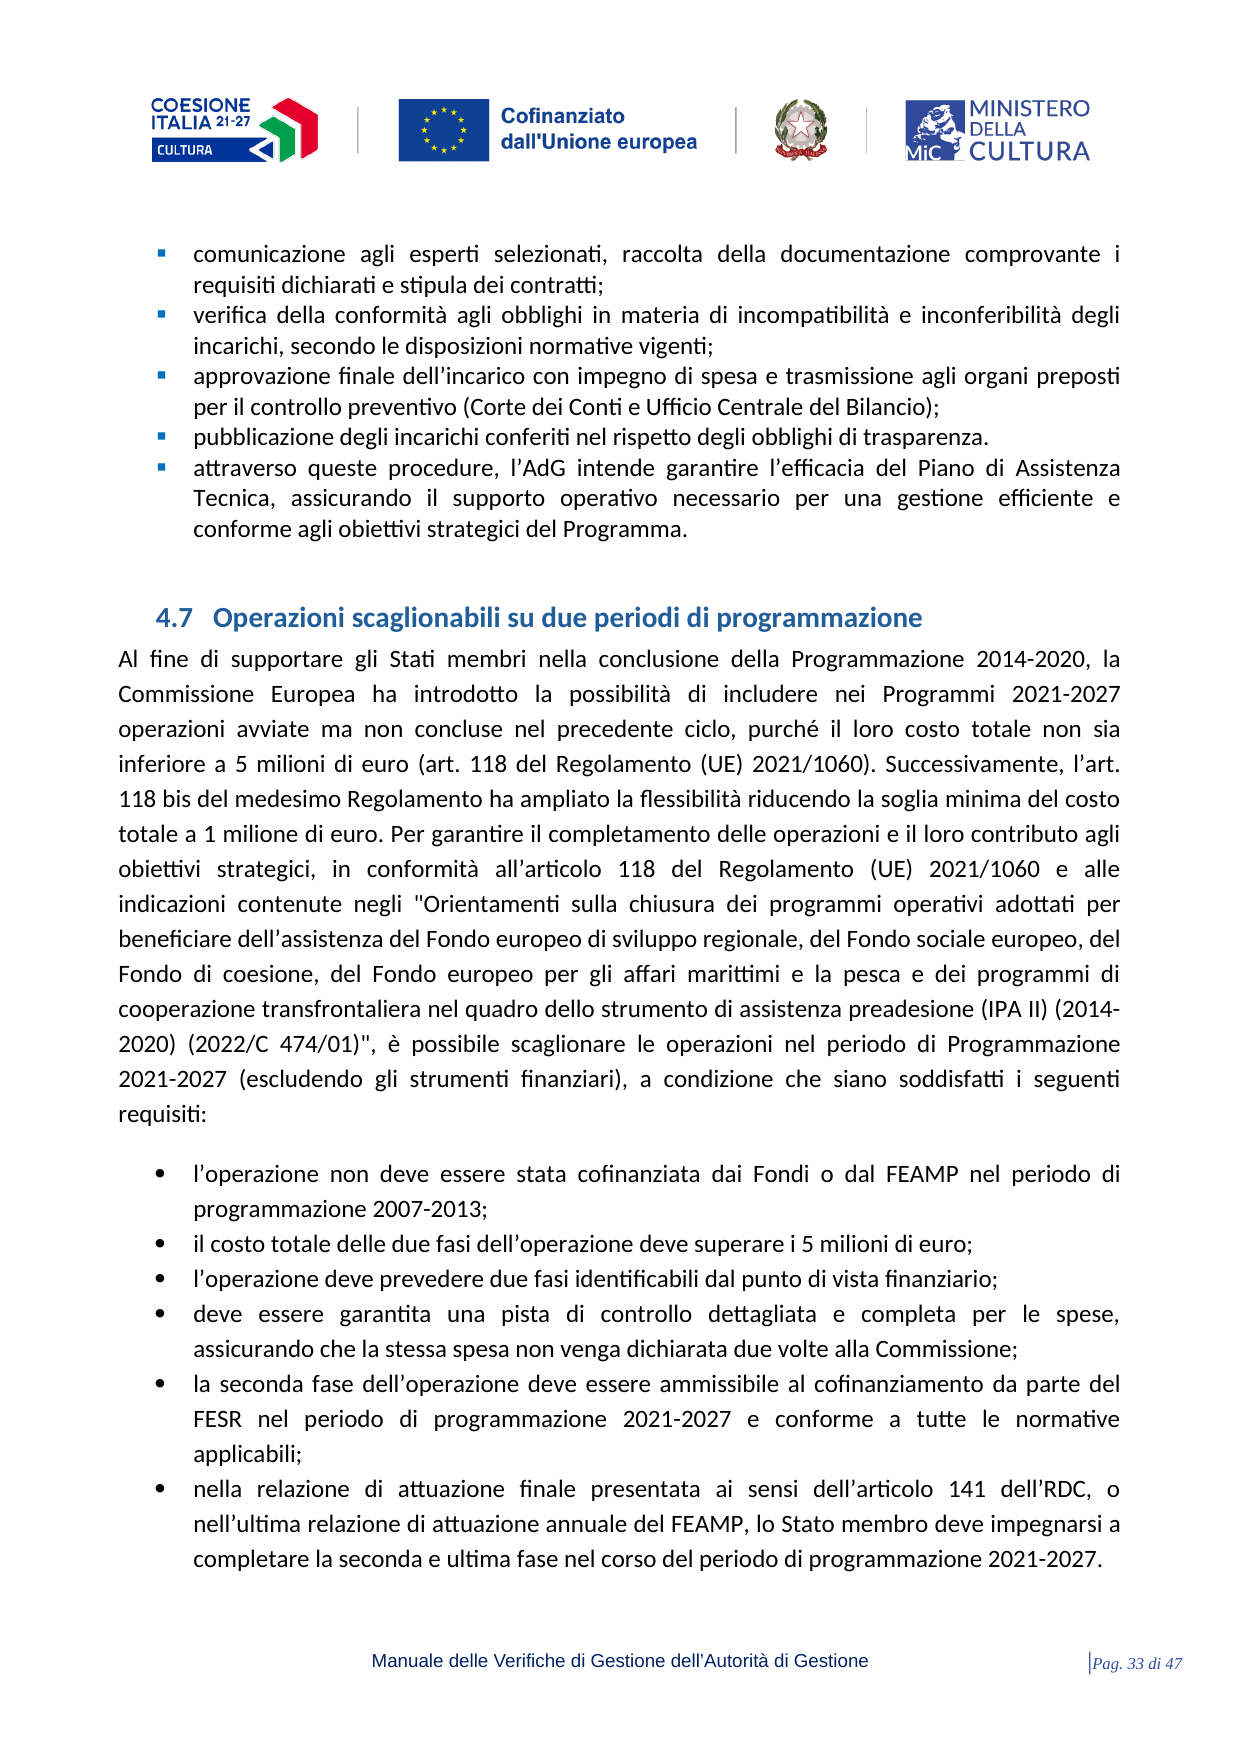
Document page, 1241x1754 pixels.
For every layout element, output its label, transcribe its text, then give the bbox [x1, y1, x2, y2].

picture [118, 82, 1123, 181]
text Al fine di supportare gli Stati membri nella conclusione della Programmazione 2014-2020, la Commissione Europea ha introdotto la possibilità di includere nei Programmi 2021-2027 operazioni avviate ma non concluse nel precedente ciclo, purché il loro costo totale non sia inferiore a 5 milioni di euro (art. 118 del Regolamento (UE) 2021/1060). Successivamente, l’art. 118 bis del medesimo Regolamento ha ampliato la flessibilità riducendo la soglia minima del costo totale a 1 milione di euro. Per garantire il completamento delle operazioni e il loro contributo agli obiettivi strategici, in conformità all’articolo 118 del Regolamento (UE) 2021/1060 e alle indicazioni contenute negli "Orientamenti sulla chiusura dei programmi operativi adottati per beneficiare dell’assistenza del Fondo europeo di sviluppo regionale, del Fondo sociale europeo, del Fondo di coesione, del Fondo europeo per gli affari marittimi e la pesca e dei programmi di cooperazione transfrontaliera nel quadro dello strumento di assistenza preadesione (IPA II) (2014-2020) (2022/C 474/01)", è possibile scaglionare le operazioni nel periodo di Programmazione 2021-2027 (escludendo gli strumenti finanziari), a condizione che siano soddisfatti i seguenti requisiti: [118, 643, 1122, 1128]
list nella relazione di attuazione finale presentata ai sensi dell’articolo 141 dell’RDC, o nell’ultima relazione di attuazione annuale del FEAMP, lo Stato membro deve impegnarsi a completare la seconda e ultima fase nel corso del periodo di programmazione 2021-2027. [156, 1473, 1122, 1573]
list verifica della conformità agli obblighi in materia di incompatibilità e inconferibilità degli incarichi, secondo le disposizioni normative vigenti; [156, 299, 1122, 360]
list attraverso queste procedure, l’AdG intende garantire l’efficacia del Piano di Assistenza Tecnica, assicurando il supporto operativo necessario per una gestione efficiente e conforme agli obiettivi strategici del Programma. [156, 452, 1122, 543]
list approvazione finale dell’incarico con impegno di spesa e trasmissione agli organi preposti per il controllo preventivo (Corte dei Conti e Ufficio Centrale del Bilancio); [156, 360, 1122, 421]
list pubblicazione degli incarichi conferiti nel rispetto degli obblighi di trasparenza. [156, 421, 1122, 452]
list comunicazione agli esperti selezionati, raccolta della documentazione comprovante i requisiti dichiarati e stipula dei contratti; [156, 238, 1122, 299]
list la seconda fase dell’operazione deve essere ammissibile al cofinanziamento da parte del FESR nel periodo di programmazione 2021-2027 e conforme a tutte le normative applicabili; [156, 1368, 1122, 1468]
list l’operazione deve prevedere due fasi identificabili dal punto di vista finanziario; [156, 1263, 1122, 1293]
list l’operazione non deve essere stata cofinanziata dai Fondi o dal FEAMP nel periodo di programmazione 2007-2013; [156, 1158, 1122, 1223]
list il costo totale delle due fasi dell’operazione deve superare i 5 milioni di euro; [156, 1228, 1122, 1258]
subtitle Operazioni scaglionabili su due periodi di programmazione [156, 599, 1122, 635]
list deve essere garantita una pista di controllo dettagliata e completa per le spese, assicurando che la stessa spesa non venga dichiarata due volte alla Commissione; [156, 1298, 1122, 1363]
